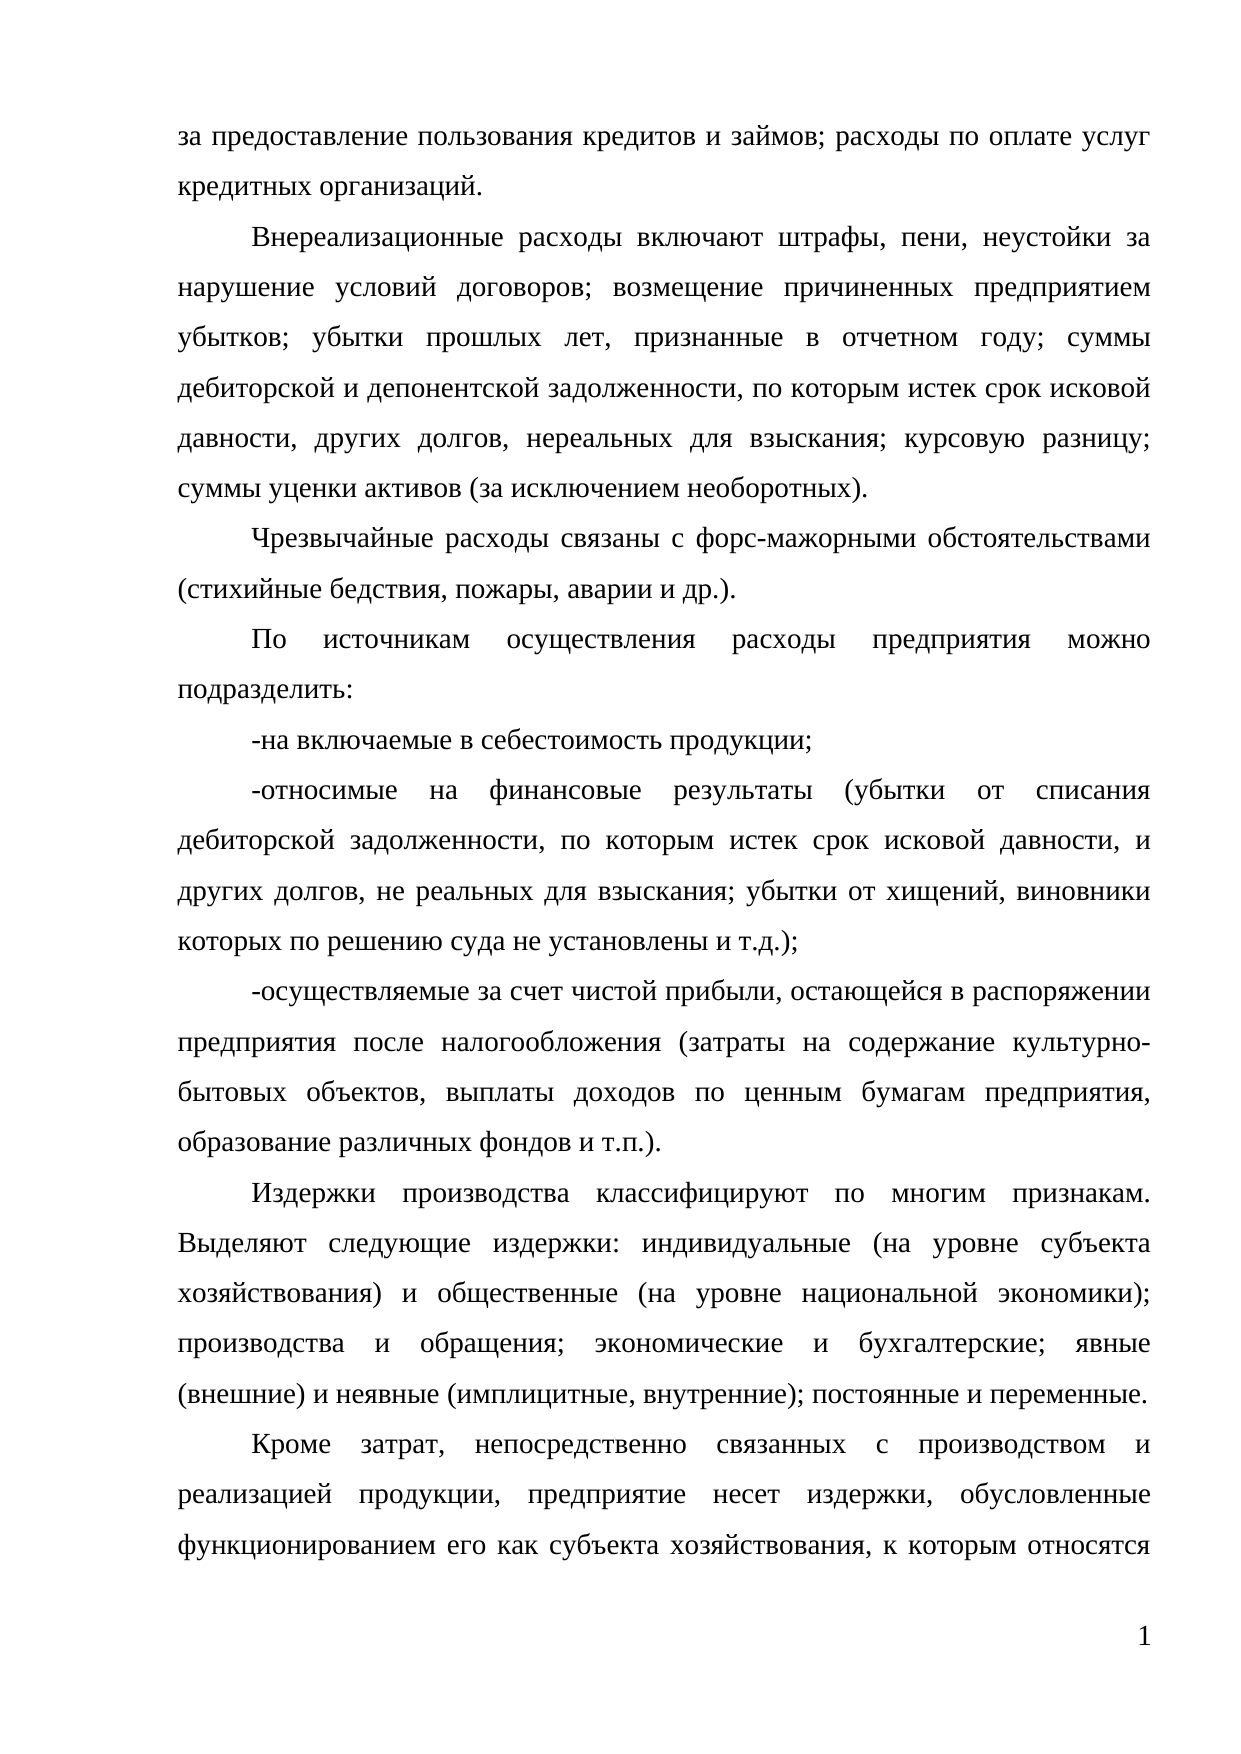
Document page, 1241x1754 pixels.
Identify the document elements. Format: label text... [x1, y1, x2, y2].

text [177, 118, 1152, 202]
text -осуществляемые за счет чистой прибыли, остающейся в распоряжении предприятия после налогообложения (затраты на содержание культурно-бытовых объектов, выплаты доходов по ценным бумагам предприятия, образование различных фондов и т.п.). [177, 973, 1152, 1158]
text Чрезвычайные расходы связаны с форс-мажорными обстоятельствами (стихийные бедствия, пожары, аварии и др.). [177, 521, 1152, 604]
text По источникам осуществления расходы предприятия можно подразделить: [177, 621, 1152, 705]
text Внереализационные расходы включают штрафы, пени, неустойки за нарушение условий договоров; возмещение причиненных предприятием убытков; убытки прошлых лет, признанные в отчетном году; суммы дебиторской и депонентской задолженности, по которым истек срок исковой давности, других долгов, нереальных для взыскания; курсовую разницу; суммы уценки активов (за исключением необоротных). [177, 219, 1152, 504]
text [177, 1426, 1152, 1560]
text -относимые на финансовые результаты (убытки от списания дебиторской задолженности, по которым истек срок исковой давности, и других долгов, не реальных для взыскания; убытки от хищений, виновники которых по решению суда не установлены и т.д.); [177, 772, 1152, 957]
text -на включаемые в себестоимость продукции; [177, 722, 1152, 755]
text Издержки производства классифицируют по многим признакам. Выделяют следующие издержки: индивидуальные (на уровне субъекта хозяйствования) и общественные (на уровне национальной экономики); производства и обращения; экономические и бухгалтерские; явные (внешние) и неявные (имплицитные, внутренние); постоянные и переменные. [177, 1175, 1152, 1409]
